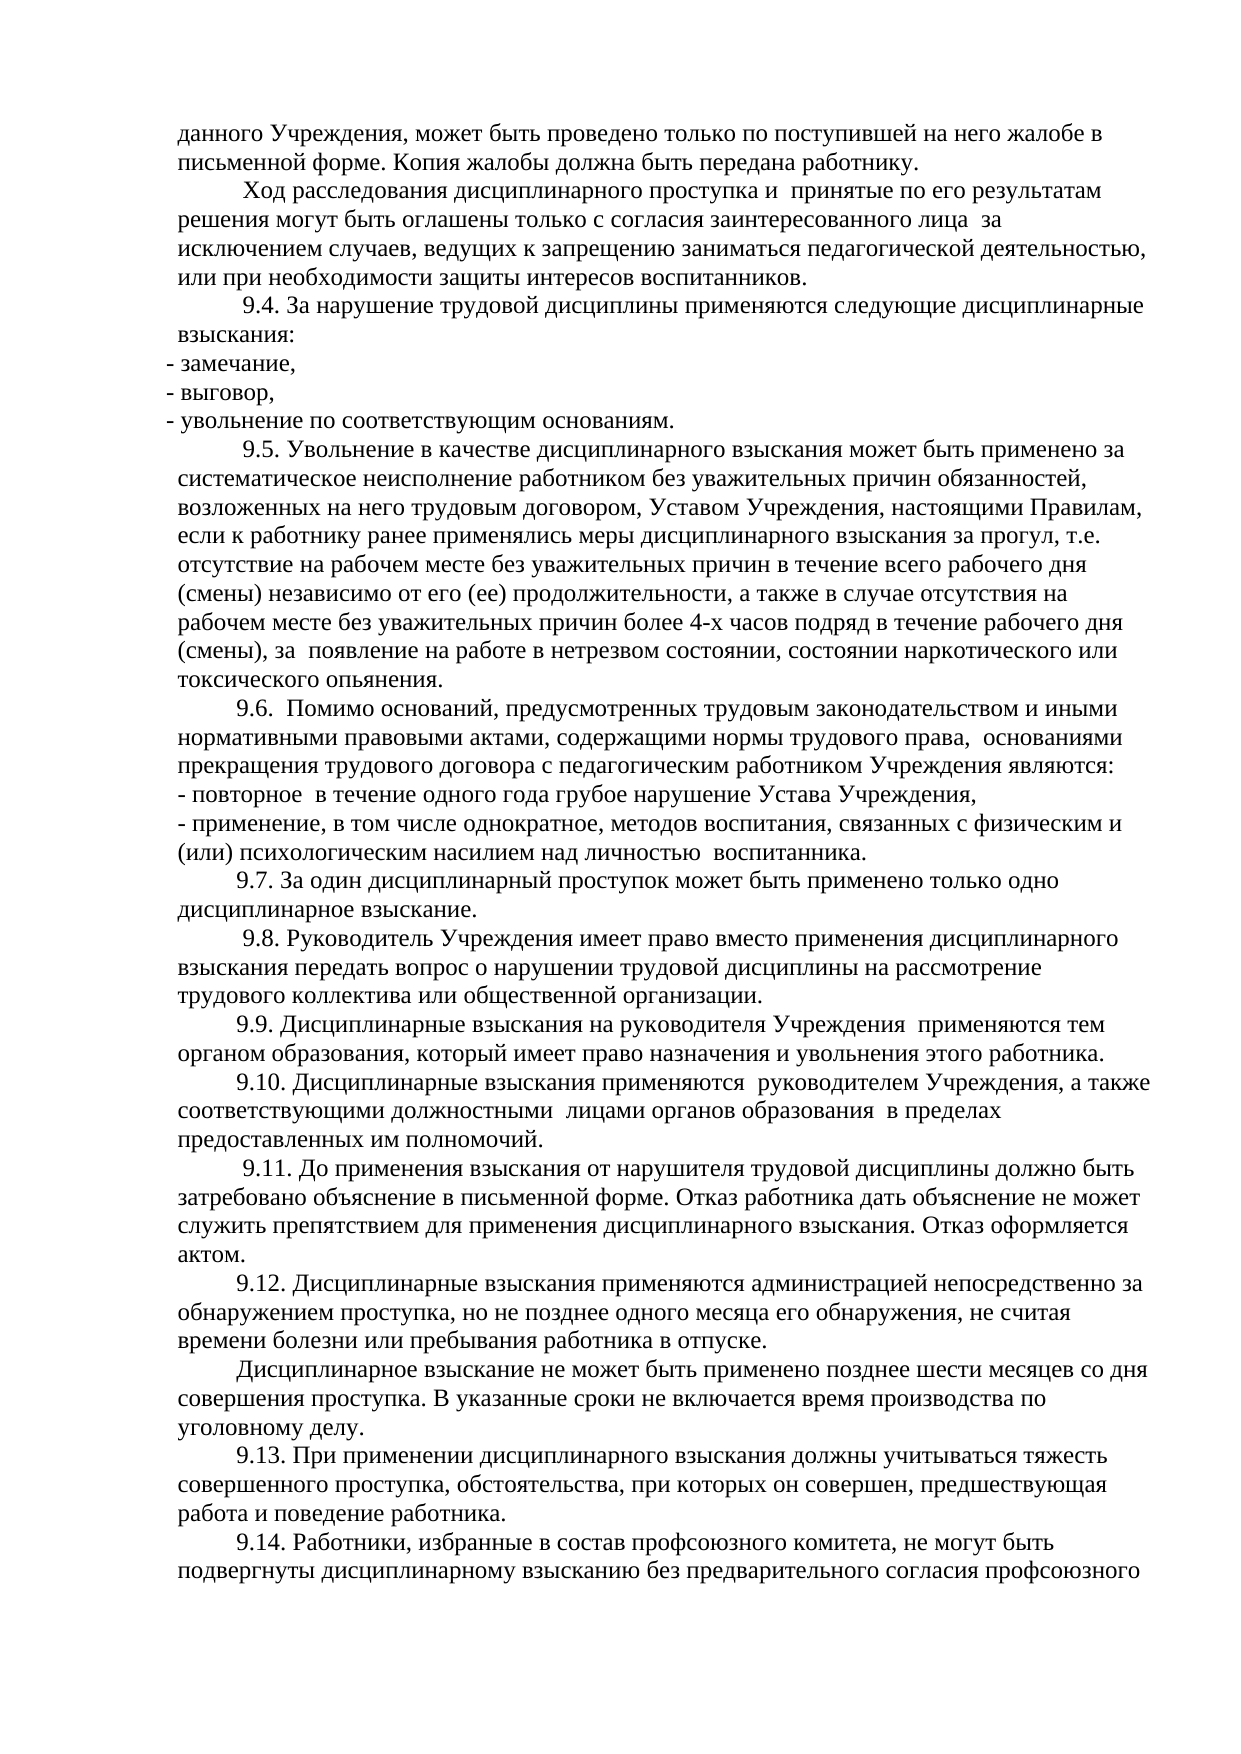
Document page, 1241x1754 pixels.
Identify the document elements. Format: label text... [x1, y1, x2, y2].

text 9.13. При применении дисциплинарного взыскания должны учитываться тяжесть совершенного проступка, обстоятельства, при которых он совершен, предшествующая работа и поведение работника. [177, 1441, 1152, 1527]
text Ход расследования дисциплинарного проступка и принятые по его результатам решения могут быть оглашены только с согласия заинтересованного лица за исключением случаев, ведущих к запрещению заниматься педагогической деятельностью, или при необходимости защиты интересов воспитанников. [177, 176, 1152, 291]
text 9.11. До применения взыскания от нарушителя трудовой дисциплины должно быть затребовано объяснение в письменной форме. Отказ работника дать объяснение не может служить препятствием для применения дисциплинарного взыскания. Отказ оформляется актом. [177, 1153, 1152, 1268]
text 9.6. Помимо оснований, предусмотренных трудовым законодательством и иными нормативными правовыми актами, содержащими нормы трудового права, основаниями прекращения трудового договора с педагогическим работником Учреждения являются: [177, 693, 1152, 779]
text 9.12. Дисциплинарные взыскания применяются администрацией непосредственно за обнаружением проступка, но не позднее одного месяца его обнаружения, не считая времени болезни или пребывания работника в отпуске. [177, 1268, 1152, 1354]
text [177, 118, 1152, 176]
text 9.5. Увольнение в качестве дисциплинарного взыскания может быть применено за систематическое неисполнение работником без уважительных причин обязанностей, возложенных на него трудовым договором, Уставом Учреждения, настоящими Правилам, если к работнику ранее применялись меры дисциплинарного взыскания за прогул, т.е. отсутствие на рабочем месте без уважительных причин в течение всего рабочего дня (смены) независимо от его (ее) продолжительности, а также в случае отсутствия на рабочем месте без уважительных причин более 4-х часов подряд в течение рабочего дня (смены), за появление на работе в нетрезвом состоянии, состоянии наркотического или токсического опьянения. [177, 434, 1152, 693]
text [177, 1527, 1152, 1584]
text - увольнение по соответствующим основаниям. [166, 406, 1152, 434]
text 9.8. Руководитель Учреждения имеет право вместо применения дисциплинарного взыскания передать вопрос о нарушении трудовой дисциплины на рассмотрение трудового коллектива или общественной организации. [177, 923, 1152, 1009]
text - применение, в том числе однократное, методов воспитания, связанных с физическим и (или) психологическим насилием над личностью воспитанника. [177, 808, 1152, 866]
text 9.7. За один дисциплинарный проступок может быть применено только одно дисциплинарное взыскание. [177, 866, 1152, 923]
text - выговор, [166, 377, 1152, 406]
text 9.9. Дисциплинарные взыскания на руководителя Учреждения применяются тем органом образования, который имеет право назначения и увольнения этого работника. [177, 1009, 1152, 1067]
text Дисциплинарное взыскание не может быть применено позднее шести месяцев со дня совершения проступка. В указанные сроки не включается время производства по уголовному делу. [177, 1354, 1152, 1441]
text 9.4. За нарушение трудовой дисциплины применяются следующие дисциплинарные взыскания: [177, 291, 1152, 348]
text - повторное в течение одного года грубое нарушение Устава Учреждения, [177, 779, 1152, 808]
text 9.10. Дисциплинарные взыскания применяются руководителем Учреждения, а также соответствующими должностными лицами органов образования в пределах предоставленных им полномочий. [177, 1067, 1152, 1153]
text - замечание, [166, 348, 1152, 377]
